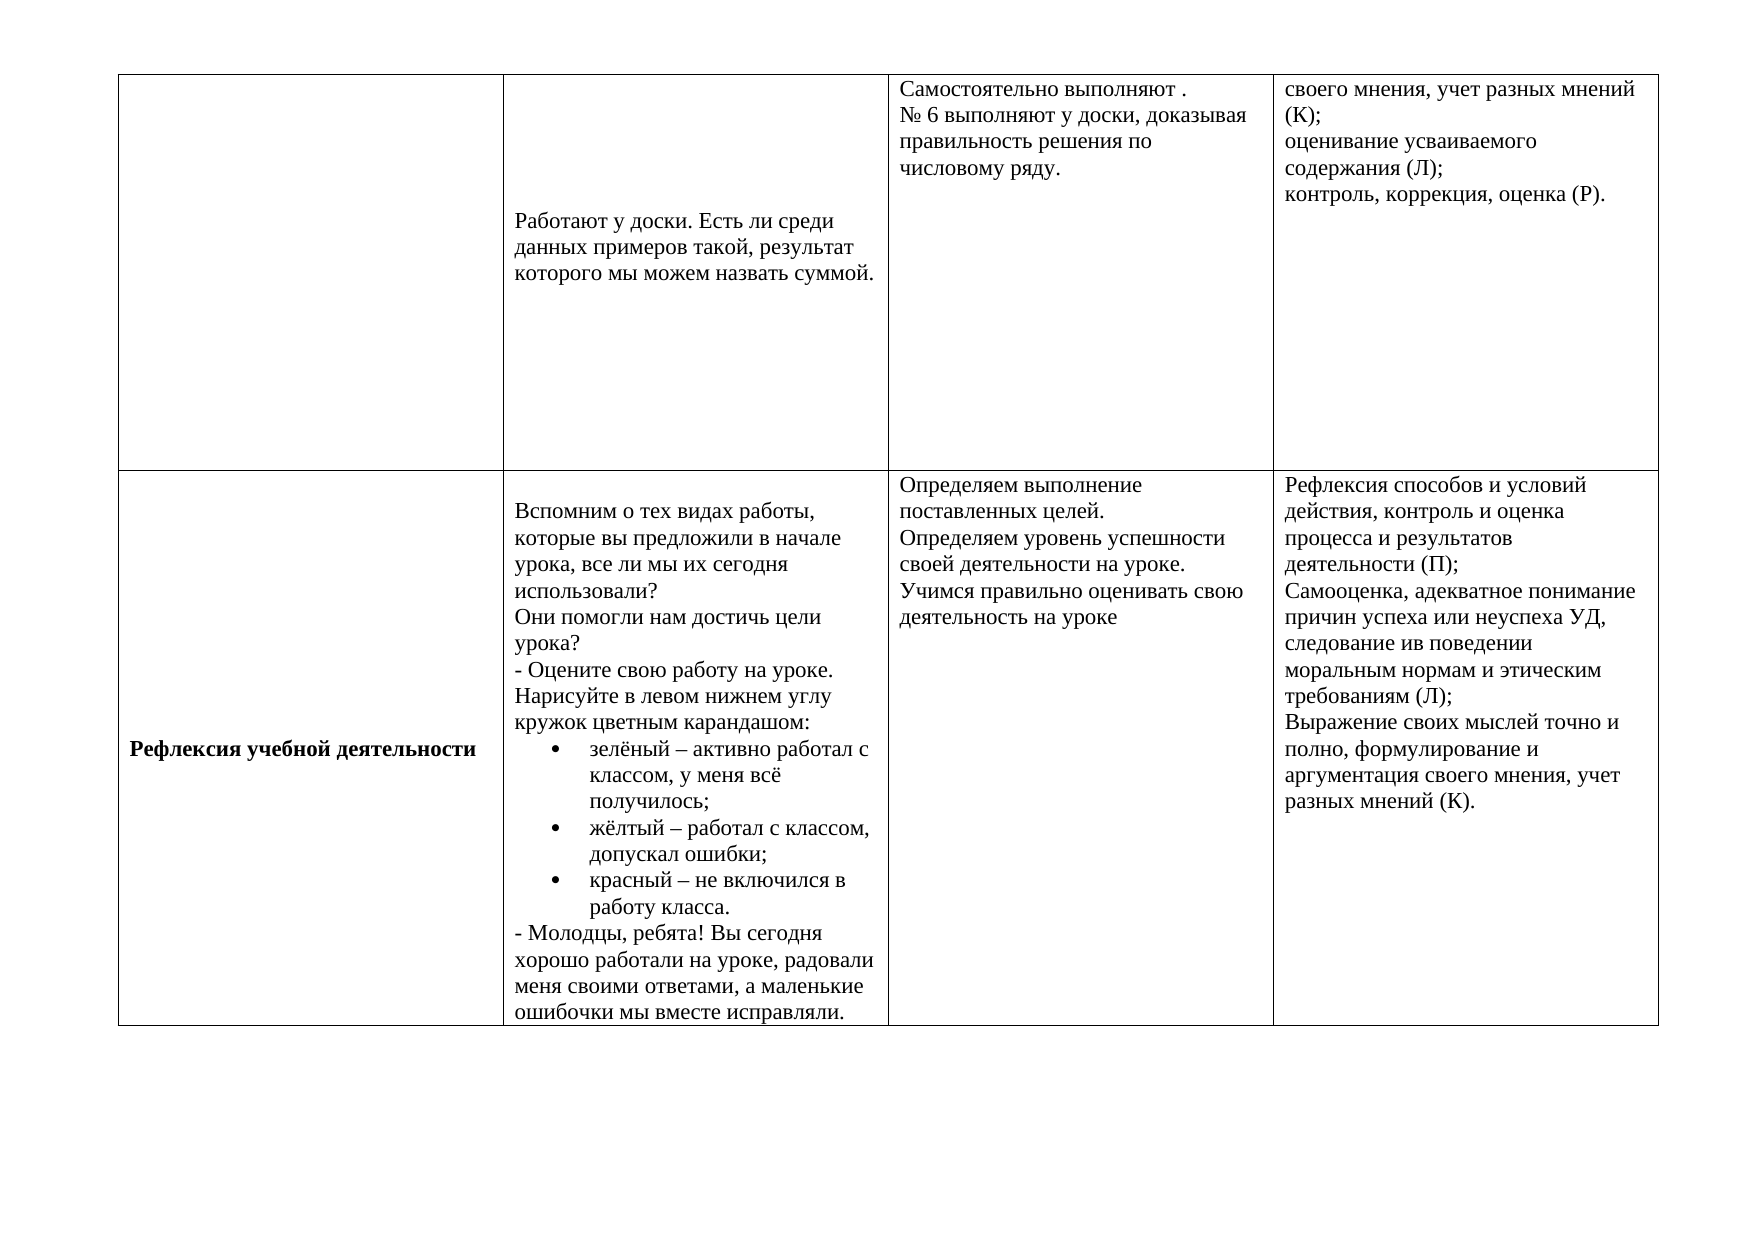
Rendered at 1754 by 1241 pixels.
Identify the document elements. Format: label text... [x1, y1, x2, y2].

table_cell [889, 75, 1273, 470]
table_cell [119, 75, 503, 470]
table_cell Определяем выполнение поставленных целей. Определяем уровень успешности своей деятельности на уроке. Учимся правильно оценивать свою деятельность на уроке [889, 471, 1273, 1025]
table_cell Рефлексия учебной деятельности [119, 471, 503, 1025]
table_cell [504, 75, 888, 470]
table_cell Рефлексия способов и условий действия, контроль и оценка процесса и результатов деятельности (П); Самооценка, адекватное понимание причин успеха или неуспеха УД, следование ив поведении моральным нормам и этическим требованиям (Л); Выражение своих мыслей точно и полно, формулирование и аргументация своего мнения, учет разных мнений (К). [1274, 471, 1658, 1025]
table_cell Вспомним о тех видах работы, которые вы предложили в начале урока, все ли мы их сегодня использовали? Они помогли нам достичь цели урока? - Оцените свою работу на уроке. Нарисуйте в левом нижнем углу кружок цветным карандашом: зелёный – активно работал с классом, у меня всё получилось; жёлтый – работал с классом, допускал ошибки; красный – не включился в работу класса. - Молодцы, ребята! Вы сегодня хорошо работали на уроке, радовали меня своими ответами, а маленькие ошибочки мы вместе исправляли. [504, 471, 888, 1025]
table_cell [1274, 75, 1658, 470]
